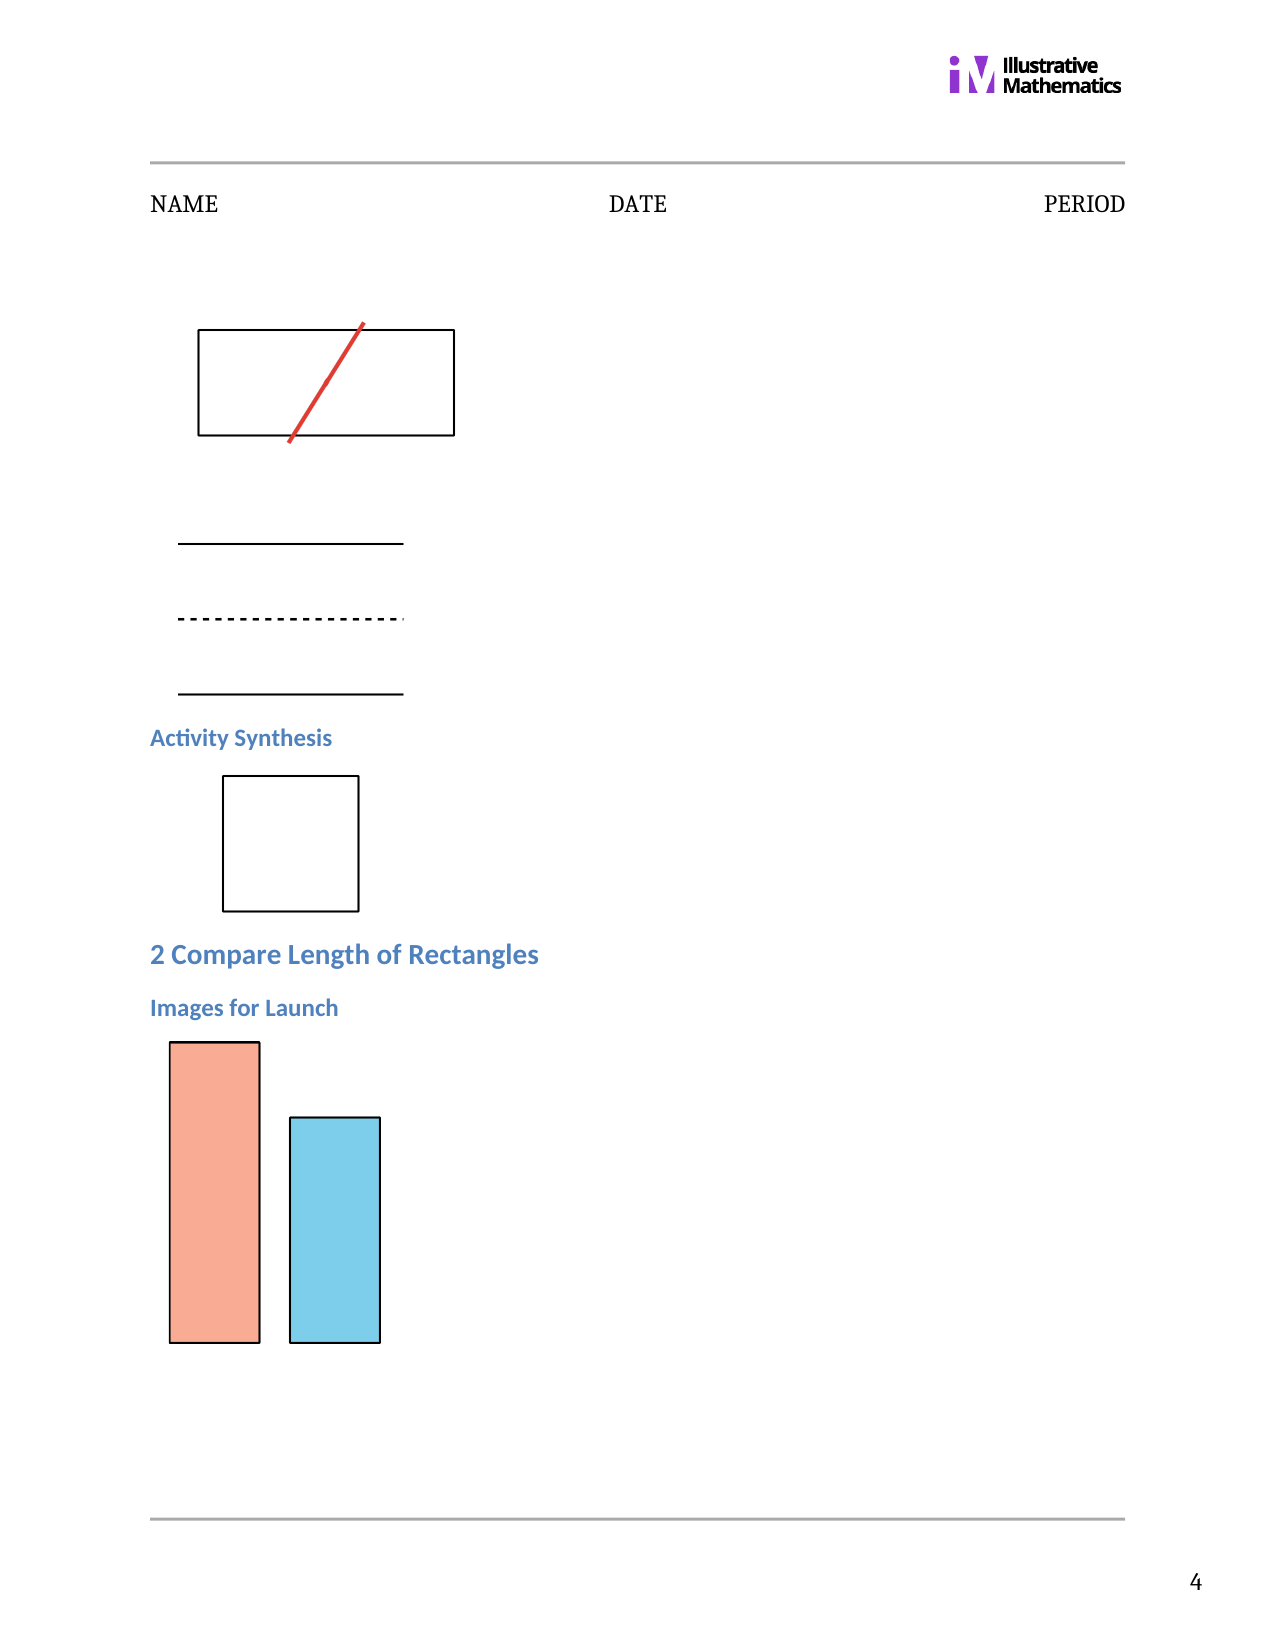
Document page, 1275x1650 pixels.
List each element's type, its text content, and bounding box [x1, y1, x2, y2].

picture [168, 1041, 381, 1344]
subtitle 2 Compare Length of Rectangles [150, 936, 1125, 972]
subtitle Images for Launch [150, 993, 1125, 1023]
picture [168, 771, 413, 916]
subtitle Activity Synthesis [150, 722, 1125, 753]
picture [949, 55, 1121, 93]
picture [168, 247, 484, 518]
picture [168, 536, 413, 702]
